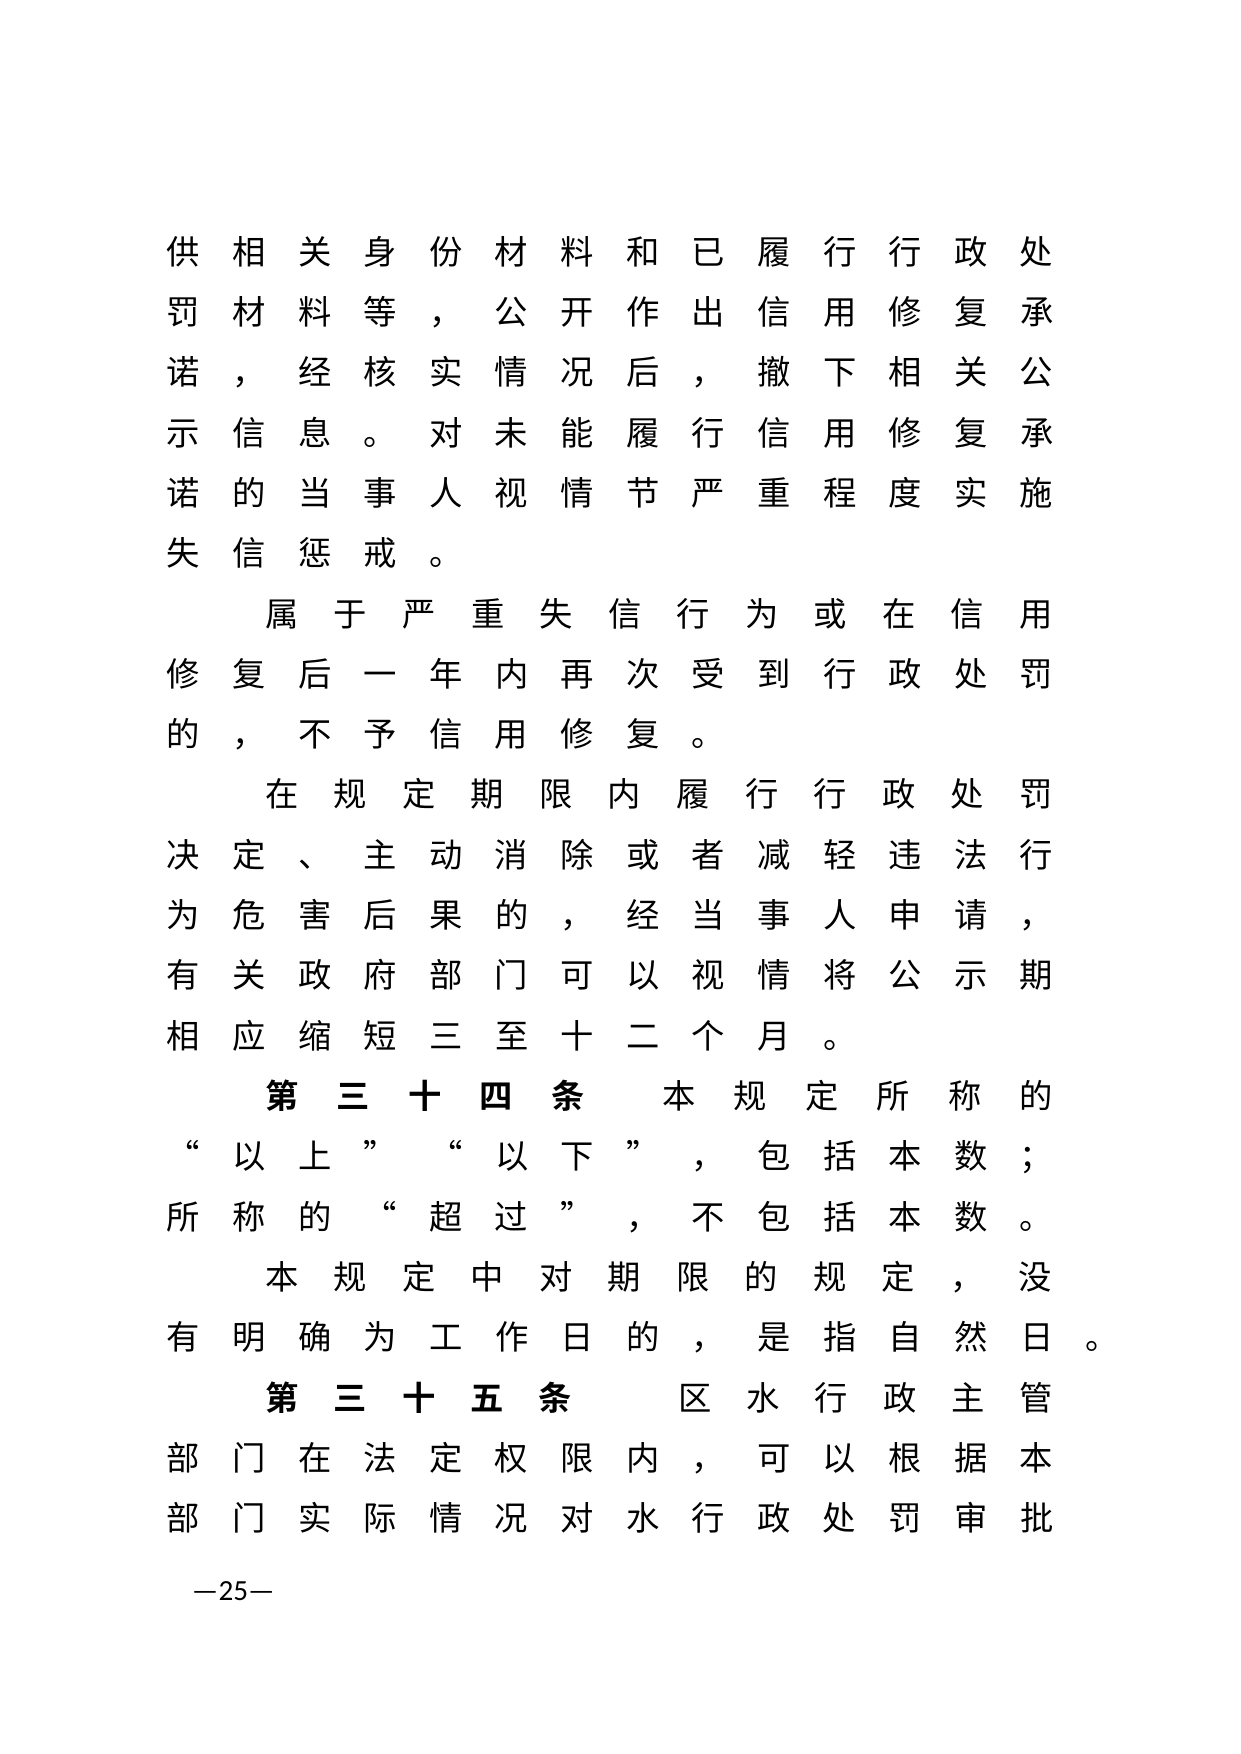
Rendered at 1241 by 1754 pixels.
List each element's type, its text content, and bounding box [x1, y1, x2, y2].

text 第三十四条 本规定所称的“以上”“以下”，包括本数；所称的“超过”，不包括本数。 [167, 1064, 1085, 1245]
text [167, 1365, 1085, 1546]
text 在规定期限内履行行政处罚决定、主动消除或者减轻违法行为危害后果的，经当事人申请，有关政府部门可以视情将公示期相应缩短三至十二个月。 [167, 762, 1085, 1064]
text 本规定中对期限的规定，没有明确为工作日的，是指自然日。 [167, 1245, 1085, 1365]
text 属于严重失信行为或在信用修复后一年内再次受到行政处罚的，不予信用修复。 [167, 581, 1085, 762]
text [167, 219, 1085, 581]
